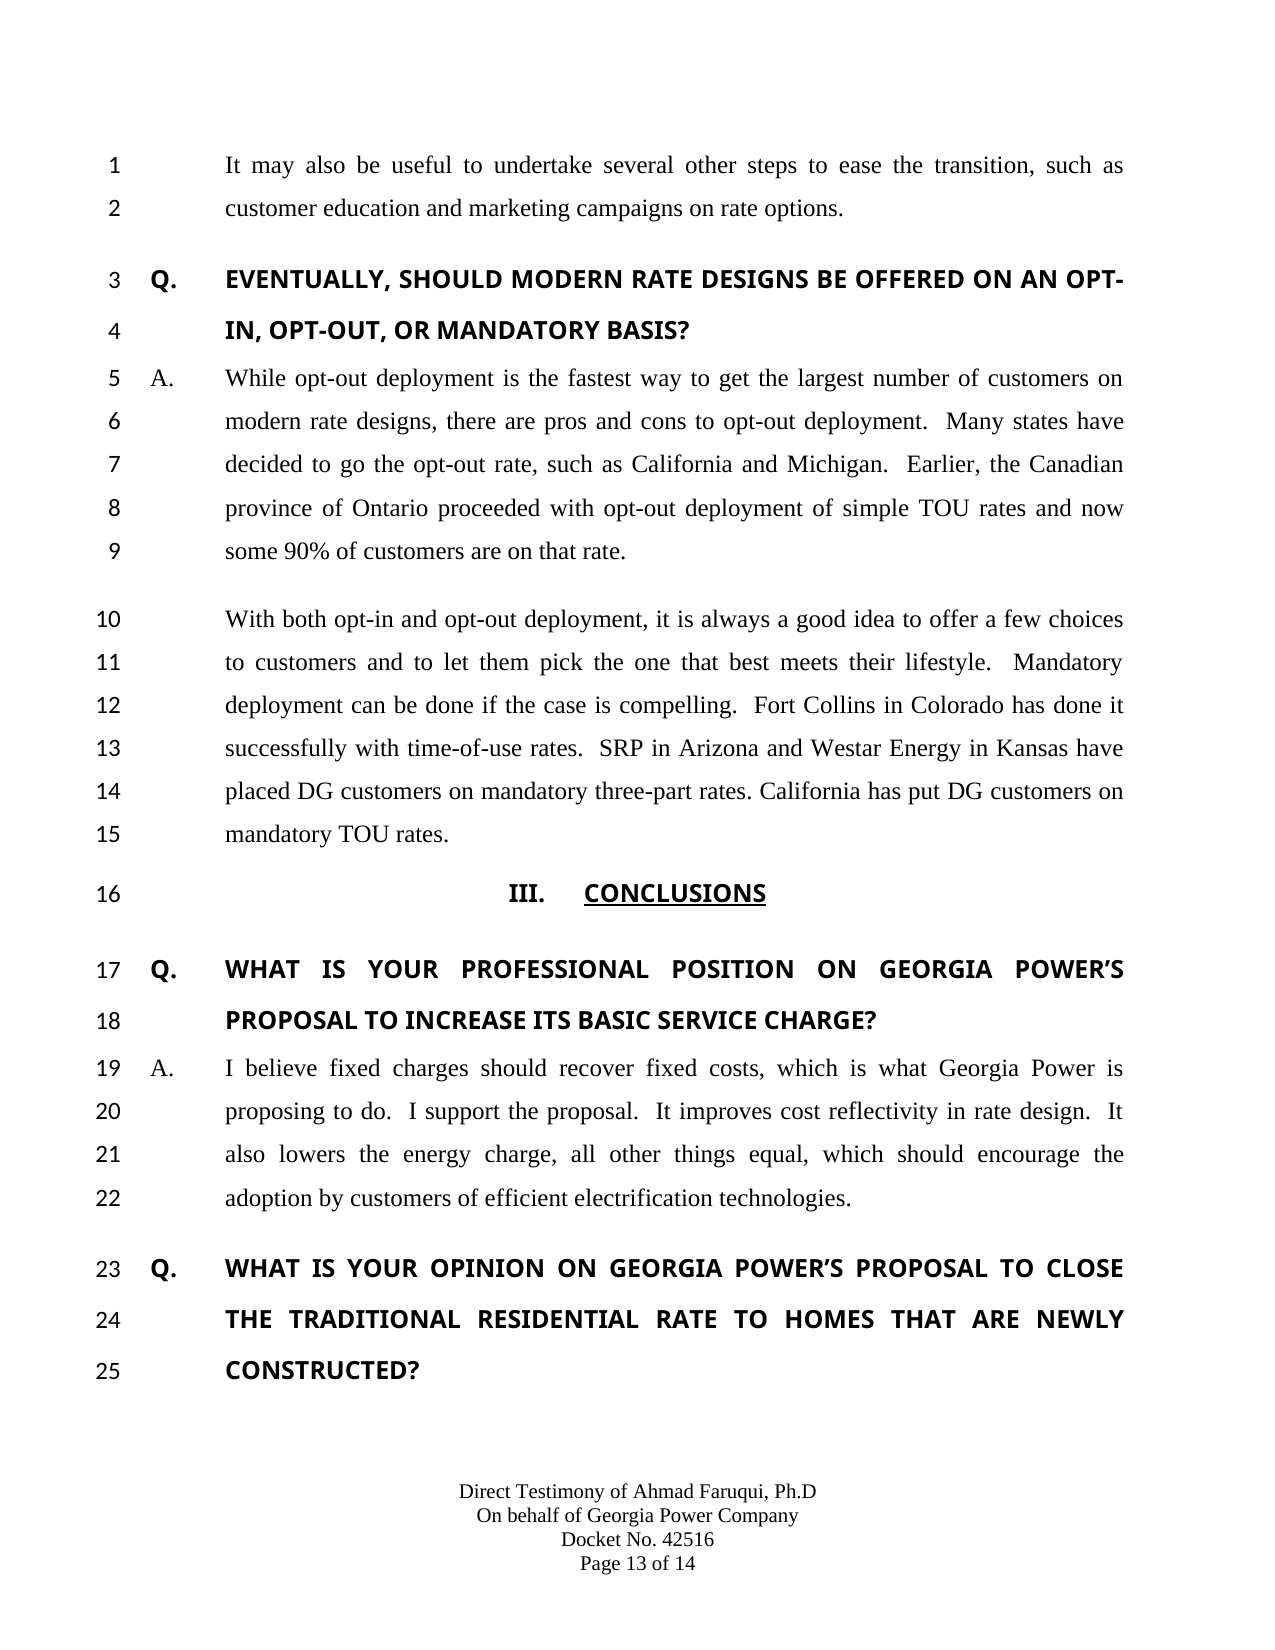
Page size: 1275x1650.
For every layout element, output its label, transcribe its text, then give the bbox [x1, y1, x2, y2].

text With both opt-in and opt-out deployment, it is always a good idea to offer a few choices to customers and to let them pick the one that best meets their lifestyle. Mandatory deployment can be done if the case is compelling. Fort Collins in Colorado has done it successfully with time-of-use rates. SRP in Arizona and Westar Energy in Kansas have placed DG customers on mandatory three-part rates. California has put DG customers on mandatory TOU rates. [225, 604, 1125, 848]
text Q. What is your professional position on Georgia Power’s proposal to increase its basic service charge? [150, 951, 1125, 1036]
text Q. Eventually, should modern rate designs be offered on an opt-in, opt-out, or mandatory basis? [150, 261, 1125, 346]
text Q. What is your opinion on Georgia Power’s proposal to close the traditional residential rate to homes that are newly constructed? [150, 1251, 1125, 1387]
text While opt-out deployment is the fastest way to get the largest number of customers on modern rate designs, there are pros and cons to opt-out deployment. Many states have decided to go the opt-out rate, such as California and Michigan. Earlier, the Canadian province of Ontario proceeded with opt-out deployment of simple TOU rates and now some 90% of customers are on that rate. [150, 363, 1125, 564]
text I believe fixed charges should recover fixed costs, which is what Georgia Power is proposing to do. I support the proposal. It improves cost reflectivity in rate design. It also lowers the energy charge, all other things equal, which should encourage the adoption by customers of efficient electrification technologies. [150, 1053, 1125, 1211]
subtitle CONCLUSIONS [150, 875, 1125, 909]
text It may also be useful to undertake several other steps to ease the transition, such as customer education and marketing campaigns on rate options. [225, 150, 1125, 222]
